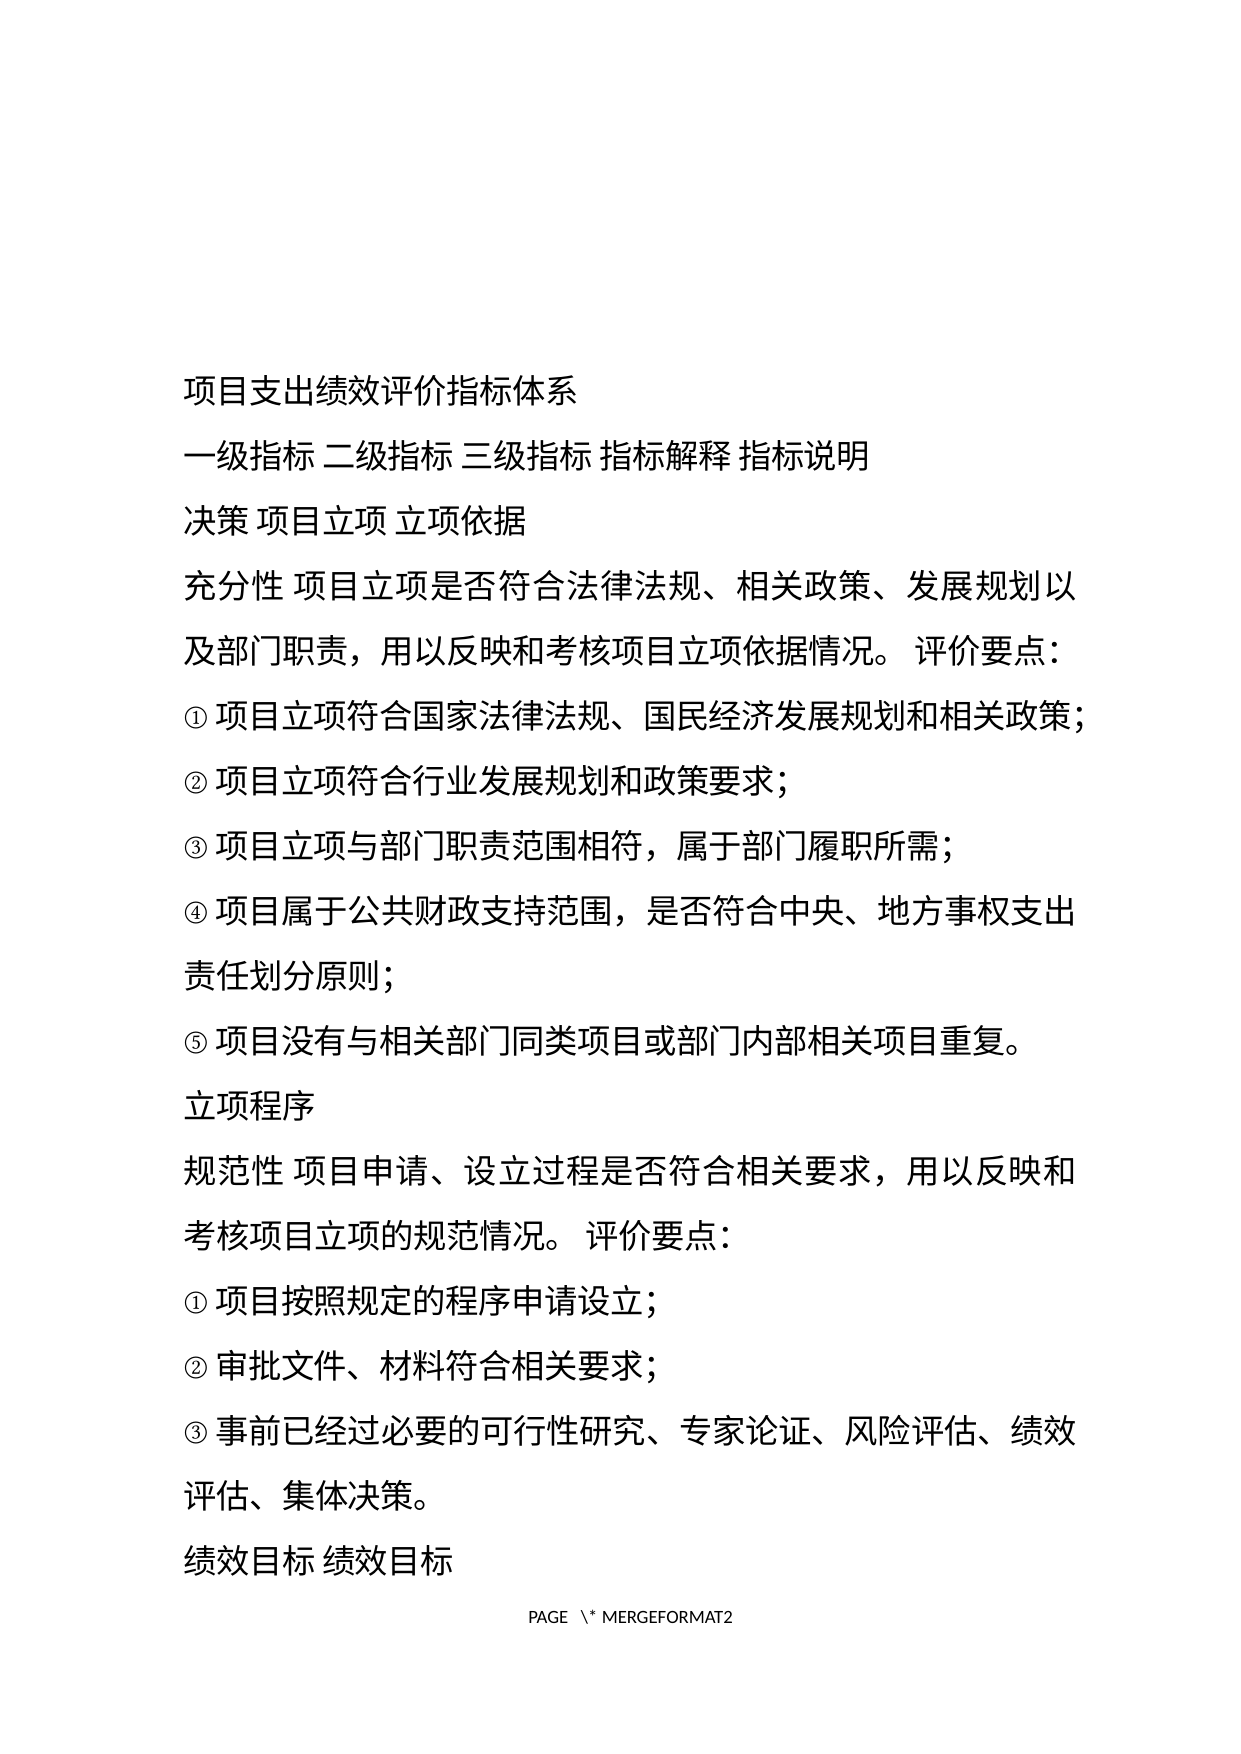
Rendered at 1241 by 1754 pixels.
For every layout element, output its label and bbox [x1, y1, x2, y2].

text [183, 162, 1078, 1592]
